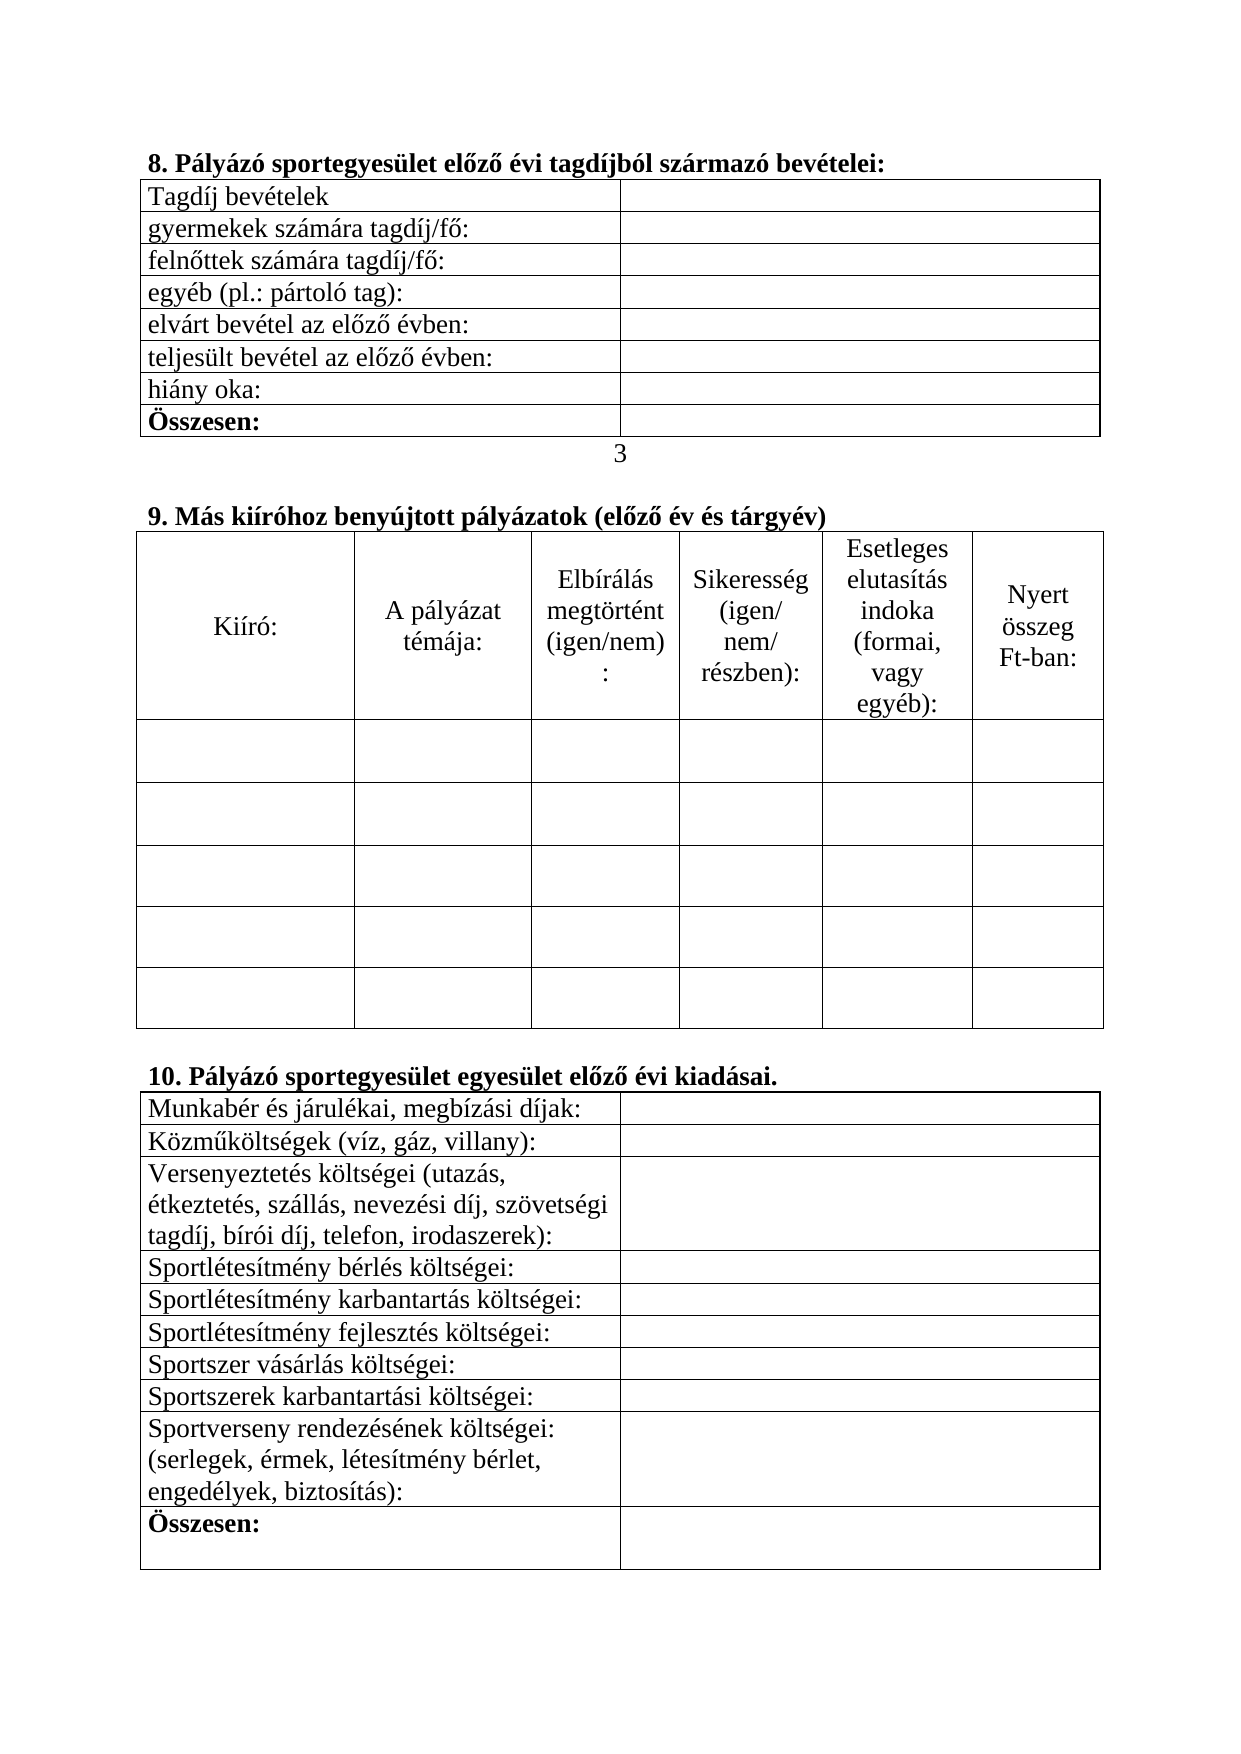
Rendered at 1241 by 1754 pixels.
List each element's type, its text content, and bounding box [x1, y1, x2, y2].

table_cell [532, 846, 679, 906]
table_cell [621, 1380, 1099, 1411]
table_cell [823, 720, 972, 782]
table_cell [680, 907, 822, 967]
table_cell [621, 1507, 1099, 1569]
table_cell Sportlétesítmény fejlesztés költségei: [141, 1316, 620, 1347]
table_cell [621, 276, 1099, 307]
table_cell [355, 783, 531, 845]
table_cell [621, 1412, 1099, 1506]
table_header Kiíró: [137, 532, 354, 719]
table_cell Közműköltségek (víz, gáz, villany): [141, 1125, 620, 1156]
table_cell [137, 783, 354, 845]
table_header Nyert összeg Ft-ban: [973, 532, 1103, 719]
table_cell [355, 720, 531, 782]
table_cell [355, 907, 531, 967]
table_cell Sportverseny rendezésének költségei: (serlegek, érmek, létesítmény bérlet, engedélyek, biztosítás): [141, 1412, 620, 1506]
table_header [621, 180, 1099, 211]
table_cell [680, 720, 822, 782]
table_cell [973, 968, 1103, 1028]
table_cell [621, 373, 1099, 404]
table_cell [137, 907, 354, 967]
table_cell Sportszer vásárlás költségei: [141, 1348, 620, 1379]
table_cell Sportlétesítmény bérlés költségei: [141, 1251, 620, 1282]
table_cell teljesült bevétel az előző évben: [141, 341, 620, 372]
table_cell Sportszerek karbantartási költségei: [141, 1380, 620, 1411]
table_header A pályázat témája: [355, 532, 531, 719]
table_cell [973, 720, 1103, 782]
table_cell [137, 968, 354, 1028]
table_cell [621, 212, 1099, 243]
table_cell [973, 783, 1103, 845]
table_cell [621, 1157, 1099, 1250]
table_cell [973, 907, 1103, 967]
table_cell [137, 846, 354, 906]
table_cell [680, 968, 822, 1028]
table_cell [680, 783, 822, 845]
table_cell Sportlétesítmény karbantartás költségei: [141, 1284, 620, 1315]
table_header Tagdíj bevételek [141, 180, 620, 211]
table_cell [973, 846, 1103, 906]
table_cell hiány oka: [141, 373, 620, 404]
table_cell [823, 907, 972, 967]
table_cell [823, 968, 972, 1028]
table_cell [137, 720, 354, 782]
table_cell [621, 1348, 1099, 1379]
table_header [621, 1093, 1099, 1124]
table_cell [621, 309, 1099, 340]
table_header Sikeresség (igen/nem/részben): [680, 532, 822, 719]
text 3 [148, 437, 1093, 468]
table_cell gyermekek számára tagdíj/fő: [141, 212, 620, 243]
table_cell [532, 968, 679, 1028]
table_cell elvárt bevétel az előző évben: [141, 309, 620, 340]
text 10. Pályázó sportegyesület egyesület előző évi kiadásai. [148, 1060, 1093, 1091]
table_cell [621, 341, 1099, 372]
text 9. Más kiíróhoz benyújtott pályázatok (előző év és tárgyév) [148, 499, 1093, 531]
table_cell [532, 720, 679, 782]
table_cell [621, 1284, 1099, 1315]
table_cell [823, 783, 972, 845]
table_cell [355, 968, 531, 1028]
table_cell [621, 1125, 1099, 1156]
text 8. Pályázó sportegyesület előző évi tagdíjból származó bevételei: [148, 148, 1093, 179]
table_cell Versenyeztetés költségei (utazás, étkeztetés, szállás, nevezési díj, szövetségi tagdíj, bírói díj, telefon, irodaszerek): [141, 1157, 620, 1250]
table_cell [621, 1316, 1099, 1347]
table_cell [823, 846, 972, 906]
table_cell [532, 783, 679, 845]
table_cell felnőttek számára tagdíj/fő: [141, 244, 620, 275]
table_cell [621, 1251, 1099, 1282]
table_header Munkabér és járulékai, megbízási díjak: [141, 1093, 620, 1124]
table_cell [621, 244, 1099, 275]
table_cell [355, 846, 531, 906]
table_cell Összesen: [141, 1507, 620, 1569]
table_cell [621, 405, 1099, 436]
table_header Esetleges elutasítás indoka (formai, vagy egyéb): [823, 532, 972, 719]
table_cell Összesen: [141, 405, 620, 436]
table_cell egyéb (pl.: pártoló tag): [141, 276, 620, 307]
table_header Elbírálás megtörtént (igen/nem): [532, 532, 679, 719]
table_cell [680, 846, 822, 906]
table_cell [532, 907, 679, 967]
